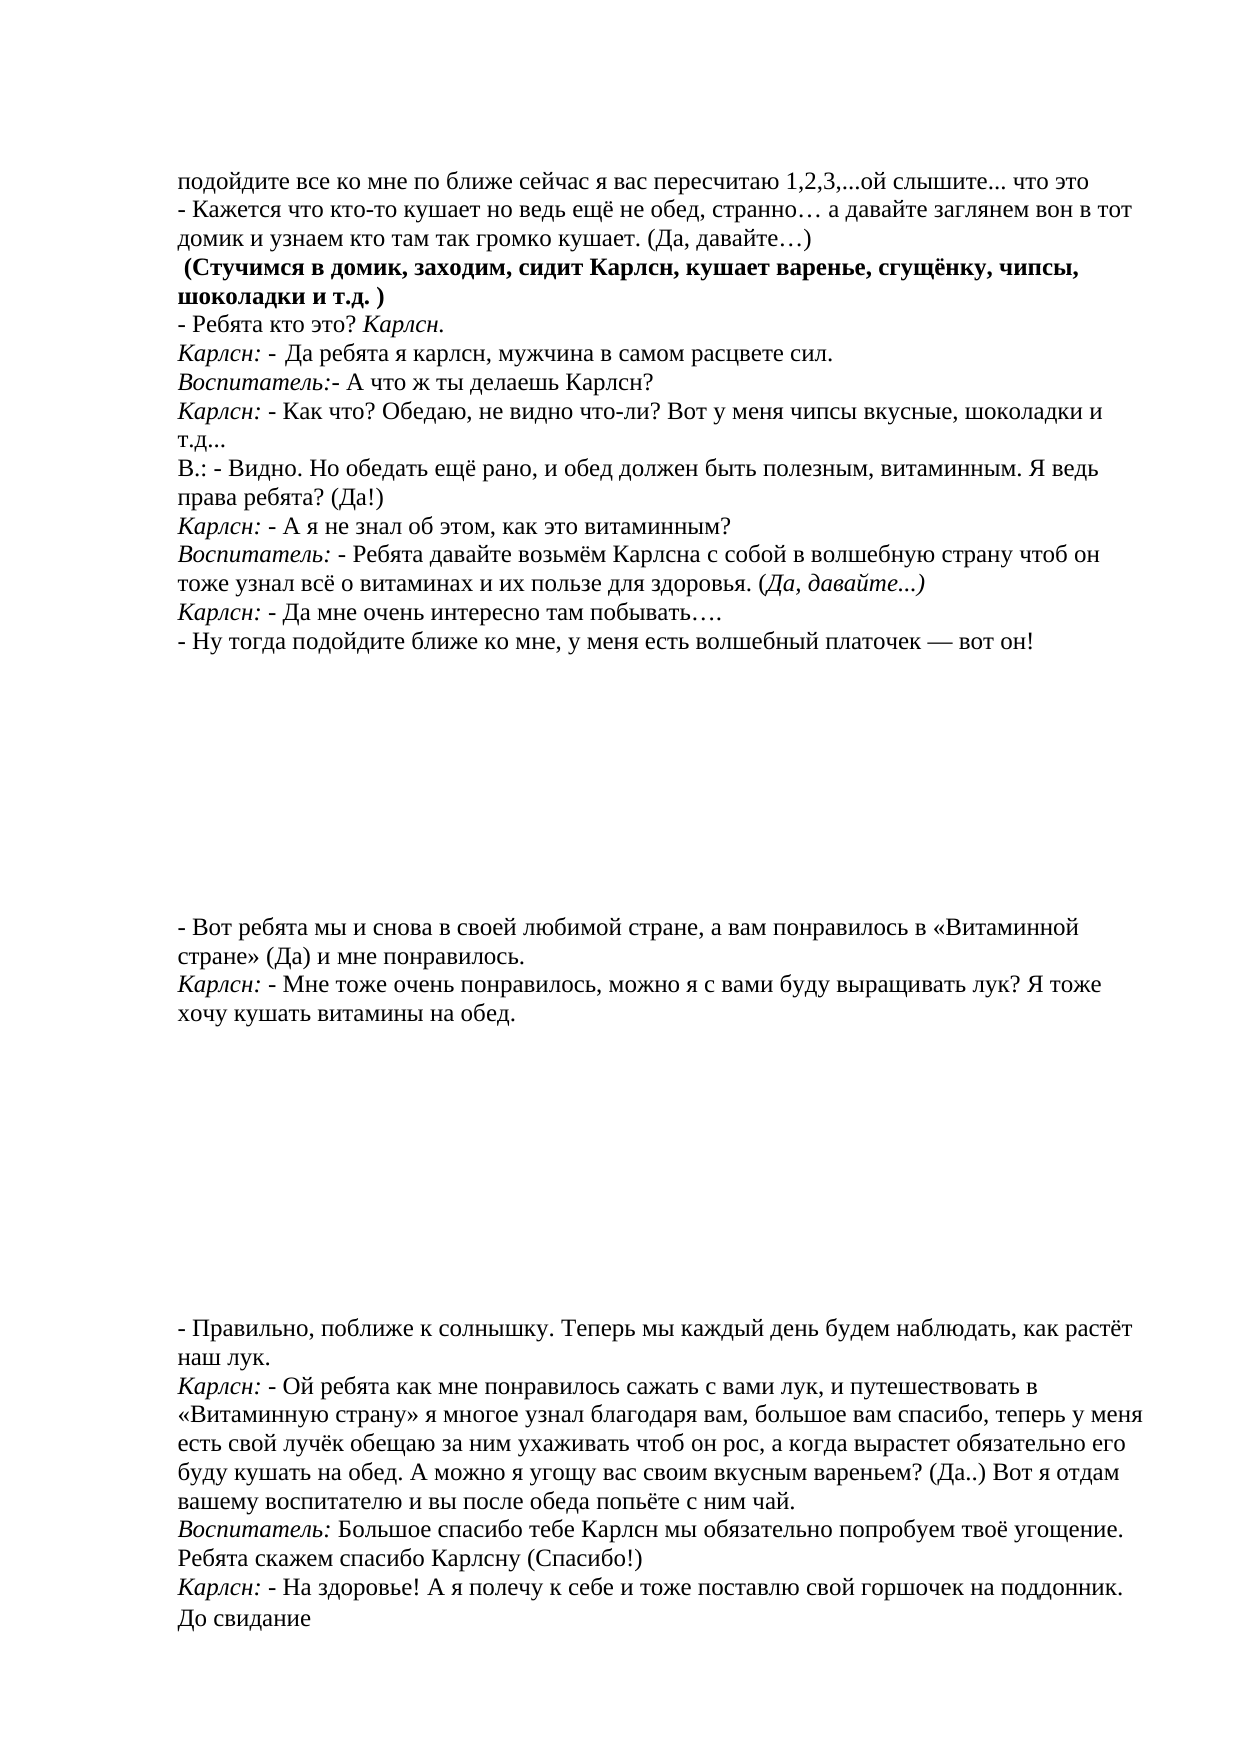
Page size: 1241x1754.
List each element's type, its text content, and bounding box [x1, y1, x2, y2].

text - Кажется что кто-то кушает но ведь ещё не обед, странно… а давайте заглянем вон в тот домик и узнаем кто там так громко кушает. (Да, давайте…) [177, 194, 1152, 252]
text В.: - Видно. Но обедать ещё рано, и обед должен быть полезным, витаминным. Я ведь права ребята? (Да!) [177, 453, 1152, 511]
text Карлсн: - А я не знал об этом, как это витаминным? [177, 511, 1152, 539]
text - Ну тогда подойдите ближе ко мне, у меня есть волшебный платочек — вот он! [177, 626, 1152, 654]
text (Стучимся в домик, заходим, сидит Карлсн, кушает варенье, сгущёнку, чипсы, шоколадки и т.д. ) [177, 252, 1152, 309]
text подойдите все ко мне по ближе сейчас я вас пересчитаю 1,2,3,...ой слышите... что это [177, 166, 1152, 194]
text - Правильно, поближе к солнышку. Теперь мы каждый день будем наблюдать, как растёт наш лук. [177, 1313, 1152, 1371]
text Карлсн: - Да мне очень интересно там побывать…. [177, 597, 1152, 626]
text Карлсн: - Ой ребята как мне понравилось сажать с вами лук, и путешествовать в «Витаминную страну» я многое узнал благодаря вам, большое вам спасибо, теперь у меня есть свой лучёк обещаю за ним ухаживать чтоб он рос, а когда вырастет обязательно его буду кушать на обед. А можно я угощу вас своим вкусным вареньем? (Да..) Вот я отдам вашему воспитателю и вы после обеда попьёте с ним чай. [177, 1371, 1152, 1514]
text Карлсн: - Мне тоже очень понравилось, можно я с вами буду выращивать лук? Я тоже хочу кушать витамины на обед. [177, 969, 1152, 1027]
text Воспитатель: Большое спасибо тебе Карлсн мы обязательно попробуем твоё угощение. Ребята скажем спасибо Карлсну (Спасибо!) [177, 1514, 1152, 1572]
text Карлсн: - На здоровье! А я полечу к себе и тоже поставлю свой горшочек на поддонник. До свидание [177, 1572, 1152, 1632]
text Карлсн: - Да ребята я карлсн, мужчина в самом расцвете сил. [177, 338, 1152, 367]
text Карлсн: - Как что? Обедаю, не видно что-ли? Вот у меня чипсы вкусные, шоколадки и т.д... [177, 396, 1152, 453]
text - Ребята кто это? Карлсн. [177, 309, 1152, 338]
text Воспитатель:- А что ж ты делаешь Карлсн? [177, 367, 1152, 396]
text - Вот ребята мы и снова в своей любимой стране, а вам понравилось в «Витаминной стране» (Да) и мне понравилось. [177, 912, 1152, 969]
text Воспитатель: - Ребята давайте возьмём Карлсна с собой в волшебную страну чтоб он тоже узнал всё о витаминах и их пользе для здоровья. (Да, давайте...) [177, 539, 1152, 597]
